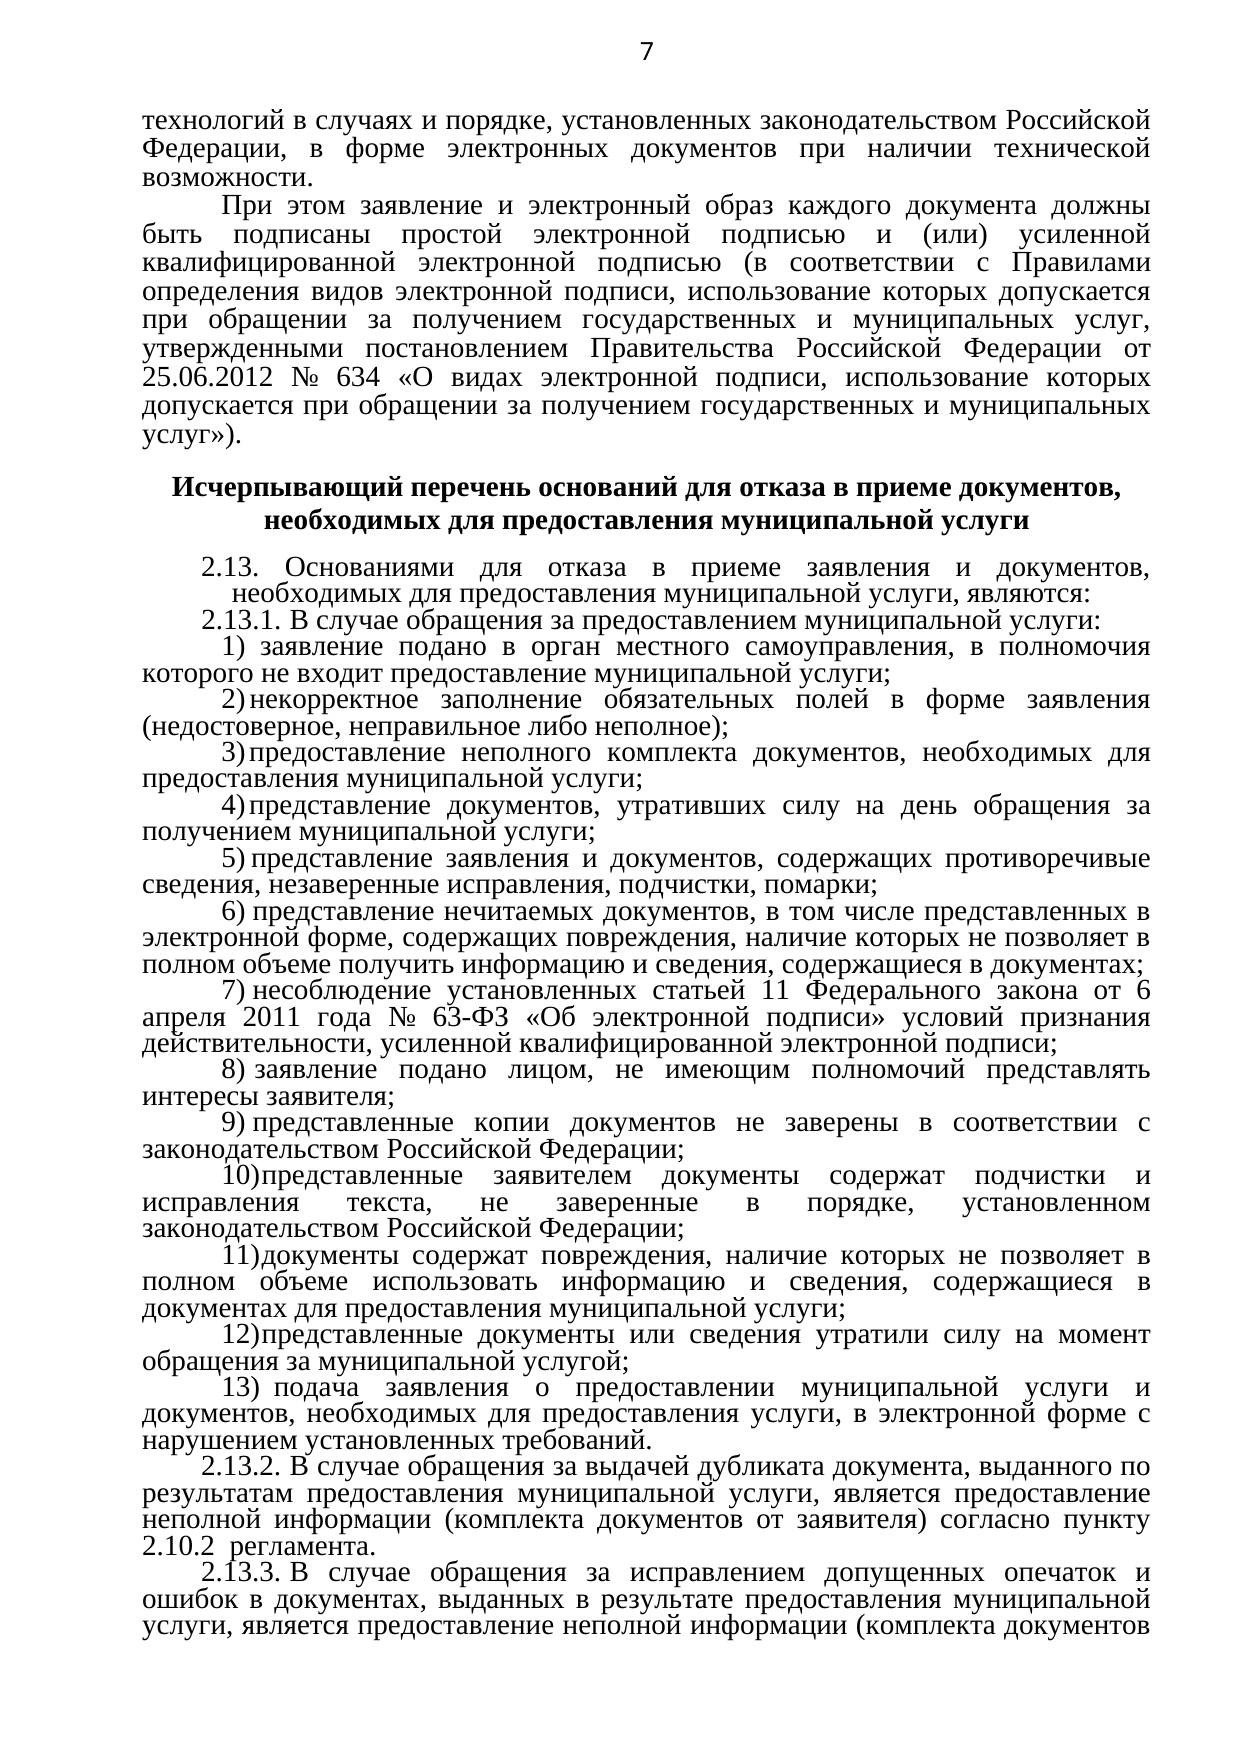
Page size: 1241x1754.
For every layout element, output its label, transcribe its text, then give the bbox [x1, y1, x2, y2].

list представленные заявителем документы содержат подчистки и исправления текста, не заверенные в порядке, установленном законодательством Российской Федерации; [142, 1164, 1152, 1243]
list представленные документы или сведения утратили силу на момент обращения за муниципальной услугой; [142, 1322, 1152, 1375]
list подача заявления о предоставлении муниципальной услуги и документов, необходимых для предоставления услуги, в электронной форме с нарушением установленных требований. [142, 1375, 1152, 1455]
list В случае обращения за выдачей дубликата документа, выданного по результатам предоставления муниципальной услуги, является предоставление неполной информации (комплекта документов от заявителя) согласно пункту 2.10.2 регламента. [142, 1455, 1152, 1561]
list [142, 106, 1152, 192]
list несоблюдение установленных статьей 11 Федерального закона от 6 апреля 2011 года № 63-ФЗ «Об электронной подписи» условий признания действительности, усиленной квалифицированной электронной подписи; [142, 978, 1152, 1058]
list представление нечитаемых документов, в том числе представленных в электронной форме, содержащих повреждения, наличие которых не позволяет в полном объеме получить информацию и сведения, содержащиеся в документах; [142, 899, 1152, 978]
list Основаниями для отказа в приеме заявления и документов, необходимых для предоставления муниципальной услуги, являются: [201, 555, 1152, 608]
list представление заявления и документов, содержащих противоречивые сведения, незаверенные исправления, подчистки, помарки; [142, 846, 1152, 899]
list представленные копии документов не заверены в соответствии с законодательством Российской Федерации; [142, 1111, 1152, 1164]
text При этом заявление и электронный образ каждого документа должны быть подписаны простой электронной подписью и (или) усиленной квалифицированной электронной подписью (в соответствии с Правилами определения видов электронной подписи, использование которых допускается при обращении за получением государственных и муниципальных услуг, утвержденными постановлением Правительства Российской Федерации от 25.06.2012 № 634 «О видах электронной подписи, использование которых допускается при обращении за получением государственных и муниципальных услуг»). [142, 192, 1152, 449]
list документы содержат повреждения, наличие которых не позволяет в полном объеме использовать информацию и сведения, содержащиеся в документах для предоставления муниципальной услуги; [142, 1243, 1152, 1322]
list представление документов, утративших силу на день обращения за получением муниципальной услуги; [142, 793, 1152, 846]
list заявление подано лицом, не имеющим полномочий представлять интересы заявителя; [142, 1058, 1152, 1111]
list некорректное заполнение обязательных полей в форме заявления (недостоверное, неправильное либо неполное); [142, 687, 1152, 740]
list заявление подано в орган местного самоуправления, в полномочия которого не входит предоставление муниципальной услуги; [142, 634, 1152, 687]
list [142, 1561, 1152, 1640]
list В случае обращения за предоставлением муниципальной услуги: [201, 608, 1152, 634]
list предоставление неполного комплекта документов, необходимых для предоставления муниципальной услуги; [142, 740, 1152, 793]
text Исчерпывающий перечень оснований для отказа в приеме документов, необходимых для предоставления муниципальной услуги [142, 469, 1152, 536]
